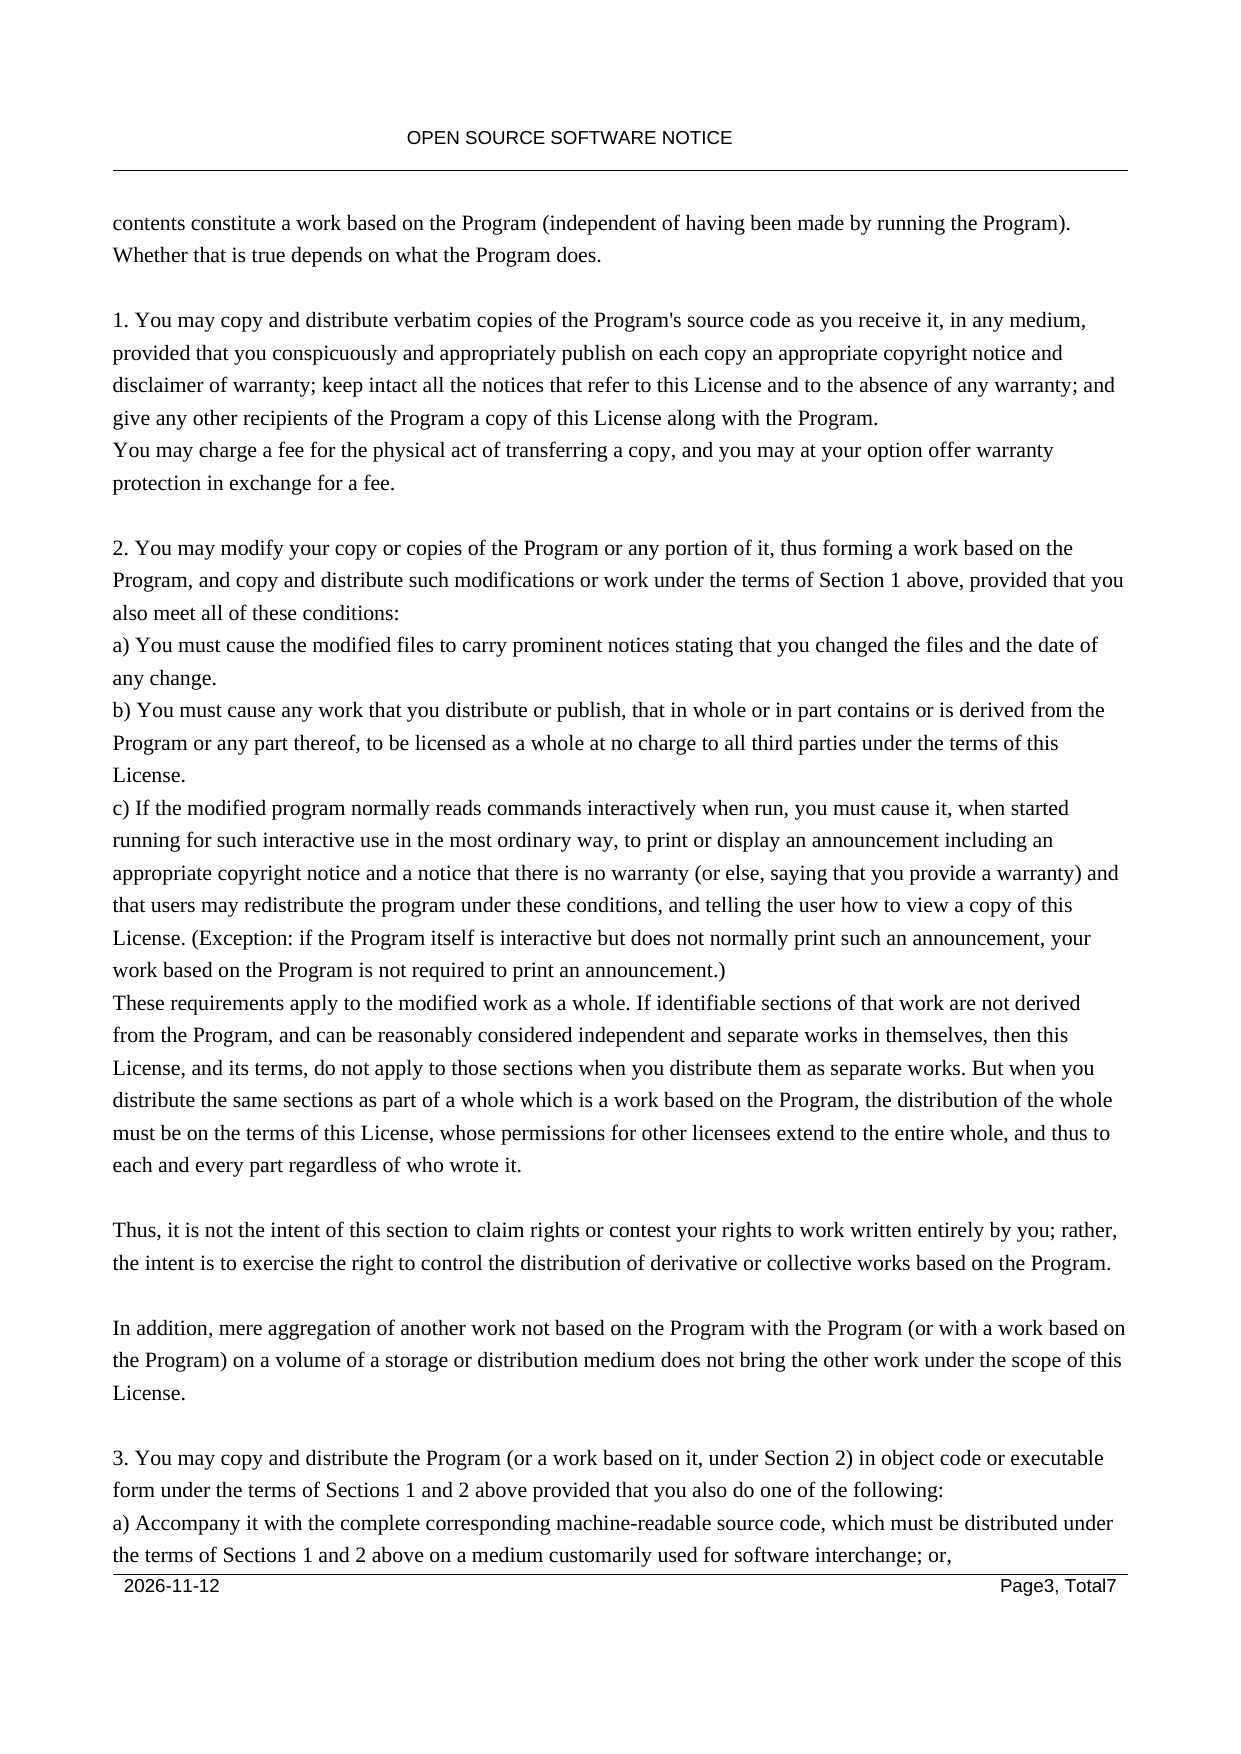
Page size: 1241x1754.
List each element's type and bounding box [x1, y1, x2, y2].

text [112, 206, 1128, 1571]
